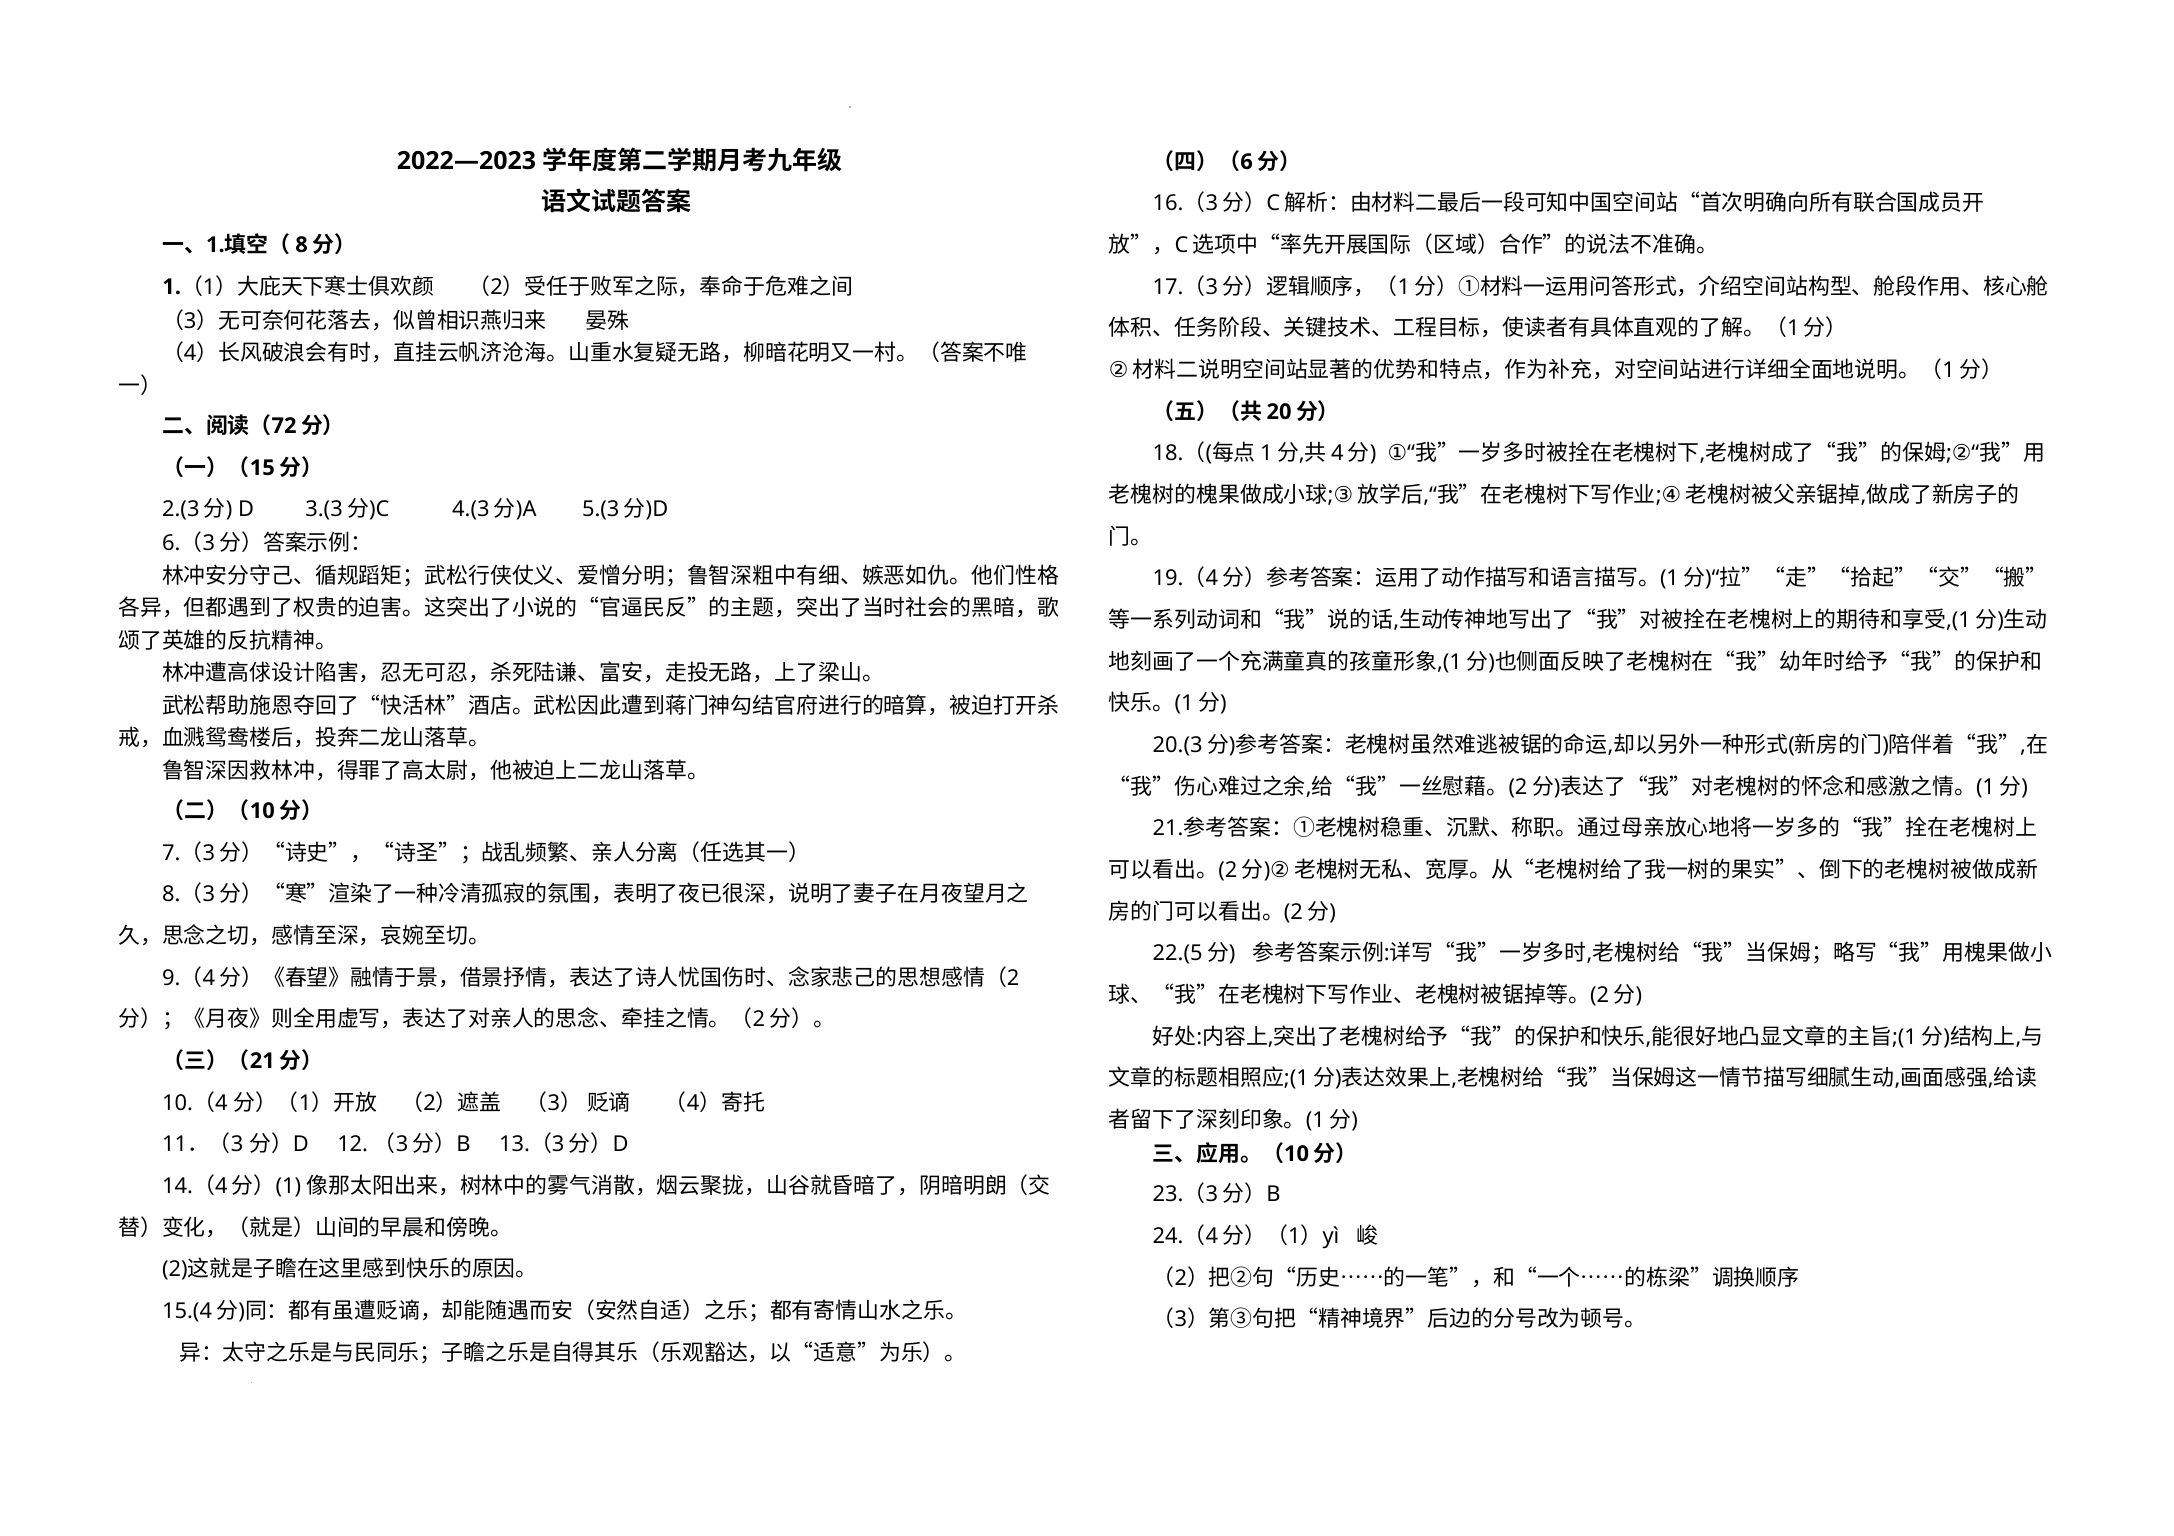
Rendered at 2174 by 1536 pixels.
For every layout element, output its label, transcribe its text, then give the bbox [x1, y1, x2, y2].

text 武松帮助施恩夺回了“快活林”酒店。武松因此遭到蒋门神勾结官府进行的暗算，被迫打开杀戒，血溅鸳鸯楼后，投奔二龙山落草。 [118, 687, 1064, 752]
text 19.（4分）参考答案：运用了动作描写和语言描写。(1分)“拉”“走”“拾起”“交”“搬”等一系列动词和“我”说的话,生动传神地写出了“我”对被拴在老槐树上的期待和享受,(1分)生动地刻画了一个充满童真的孩童形象,(1分)也侧面反映了老槐树在“我”幼年时给予“我”的保护和快乐。(1分) [1109, 552, 2055, 719]
text 6.（3分）答案示例： [118, 525, 1064, 557]
text 鲁智深因救林冲，得罪了高太尉，他被迫上二龙山落草。 [118, 752, 1064, 785]
text （3）无可奈何花落去，似曾相识燕归来 晏殊 [118, 302, 1064, 335]
list 16.（3分）C解析：由材料二最后一段可知中国空间站“首次明确向所有联合国成员开放”，C选项中“率先开展国际（区域）合作”的说法不准确。 [1109, 177, 2055, 261]
list 2.(3分) D 3.(3分)C 4.(3分)A 5.(3分)D [118, 483, 1064, 525]
text 15.(4分)同：都有虽遭贬谪，却能随遇而安（安然自适）之乐；都有寄情山水之乐。 [118, 1285, 1064, 1327]
text 林冲安分守己、循规蹈矩；武松行侠仗义、爱憎分明；鲁智深粗中有细、嫉恶如仇。他们性格各异，但都遇到了权贵的迫害。这突出了小说的“官逼民反”的主题，突出了当时社会的黑暗，歌颂了英雄的反抗精神。 [118, 557, 1064, 655]
list 21.参考答案：①老槐树稳重、沉默、称职。通过母亲放心地将一岁多的“我”拴在老槐树上可以看出。(2分)②老槐树无私、宽厚。从“老槐树给了我一树的果实”、倒下的老槐树被做成新房的门可以看出。(2分) [1109, 802, 2055, 927]
text 23.（3分）B [1109, 1168, 2055, 1210]
text 语文试题答案 [118, 177, 1064, 219]
text 异：太守之乐是与民同乐；子瞻之乐是自得其乐（乐观豁达，以“适意”为乐）。 [118, 1327, 1064, 1368]
text 三、应用。（10分） [1109, 1136, 2055, 1168]
text （4）长风破浪会有时，直挂云帆济沧海。山重水复疑无路，柳暗花明又一村。（答案不唯一） [118, 335, 1064, 400]
list （四）（6分） [1109, 136, 2055, 177]
list （一）（15分） [118, 442, 1064, 483]
text 17.（3分）逻辑顺序，（1分）①材料一运用问答形式，介绍空间站构型、舱段作用、核心舱体积、任务阶段、关键技术、工程目标，使读者有具体直观的了解。（1分） ②材料二说明空间站显著的优势和特点，作为补充，对空间站进行详细全面地说明。（1分） [1109, 261, 2055, 386]
list 一、1.填空（ 8分） [118, 219, 1064, 261]
text 18.（(每点1分,共4分) ①“我”一岁多时被拴在老槐树下,老槐树成了“我”的保姆;②“我”用老槐树的槐果做成小球;③放学后,“我”在老槐树下写作业;④老槐树被父亲锯掉,做成了新房子的门。 [1109, 427, 2055, 552]
list 22.(5分) 参考答案示例:详写“我”一岁多时,老槐树给“我”当保姆；略写“我”用槐果做小球、“我”在老槐树下写作业、老槐树被锯掉等。(2分) [1109, 927, 2055, 1011]
list （三）（21分） [118, 1035, 1064, 1077]
text 2022—2023 学年度第二学期月考九年级 [118, 136, 1064, 177]
text 林冲遭高俅设计陷害，忍无可忍，杀死陆谦、富安，走投无路，上了梁山。 [118, 655, 1064, 687]
list 9.（4分）《春望》融情于景，借景抒情，表达了诗人忧国伤时、念家悲己的思想感情（2分）；《月夜》则全用虚写，表达了对亲人的思念、牵挂之情。（2分）。 [118, 952, 1064, 1035]
text 10.（4 分）（1）开放 （2）遮盖 （3） 贬谪 （4）寄托 [118, 1077, 1064, 1118]
list 7.（3分）“诗史”，“诗圣”；战乱频繁、亲人分离（任选其一） [118, 827, 1064, 868]
list 二、阅读（72分） [118, 400, 1064, 442]
text （3）第③句把“精神境界”后边的分号改为顿号。 [1109, 1293, 2055, 1335]
list 8.（3分）“寒”渲染了一种冷清孤寂的氛围，表明了夜已很深，说明了妻子在月夜望月之久，思念之切，感情至深，哀婉至切。 [118, 868, 1064, 952]
text 11．（3 分）D 12. （3分）B 13.（3分）D [118, 1118, 1064, 1160]
text (2)这就是子瞻在这里感到快乐的原因。 [118, 1243, 1064, 1285]
text 24.（4分）（1）yì 峻 [1109, 1210, 2055, 1252]
text 好处:内容上,突出了老槐树给予“我”的保护和快乐,能很好地凸显文章的主旨;(1分)结构上,与文章的标题相照应;(1分)表达效果上,老槐树给“我”当保姆这一情节描写细腻生动,画面感强,给读者留下了深刻印象。(1分) [1109, 1011, 2055, 1136]
text （五）（共20分） [1109, 386, 2055, 427]
list （二）（10分） [118, 785, 1064, 827]
text 20.(3分)参考答案：老槐树虽然难逃被锯的命运,却以另外一种形式(新房的门)陪伴着“我”,在“我”伤心难过之余,给“我”一丝慰藉。(2分)表达了“我”对老槐树的怀念和感激之情。(1分) [1109, 719, 2055, 802]
text 14.（4分）(1) 像那太阳出来，树林中的雾气消散，烟云聚拢，山谷就昏暗了，阴暗明朗（交替）变化，（就是）山间的早晨和傍晚。 [118, 1160, 1064, 1243]
list 1.（1）大庇天下寒士俱欢颜 （2）受任于败军之际，奉命于危难之间 [118, 261, 1064, 302]
text （2）把②句“历史……的一笔”，和“一个……的栋梁”调换顺序 [1109, 1252, 2055, 1293]
